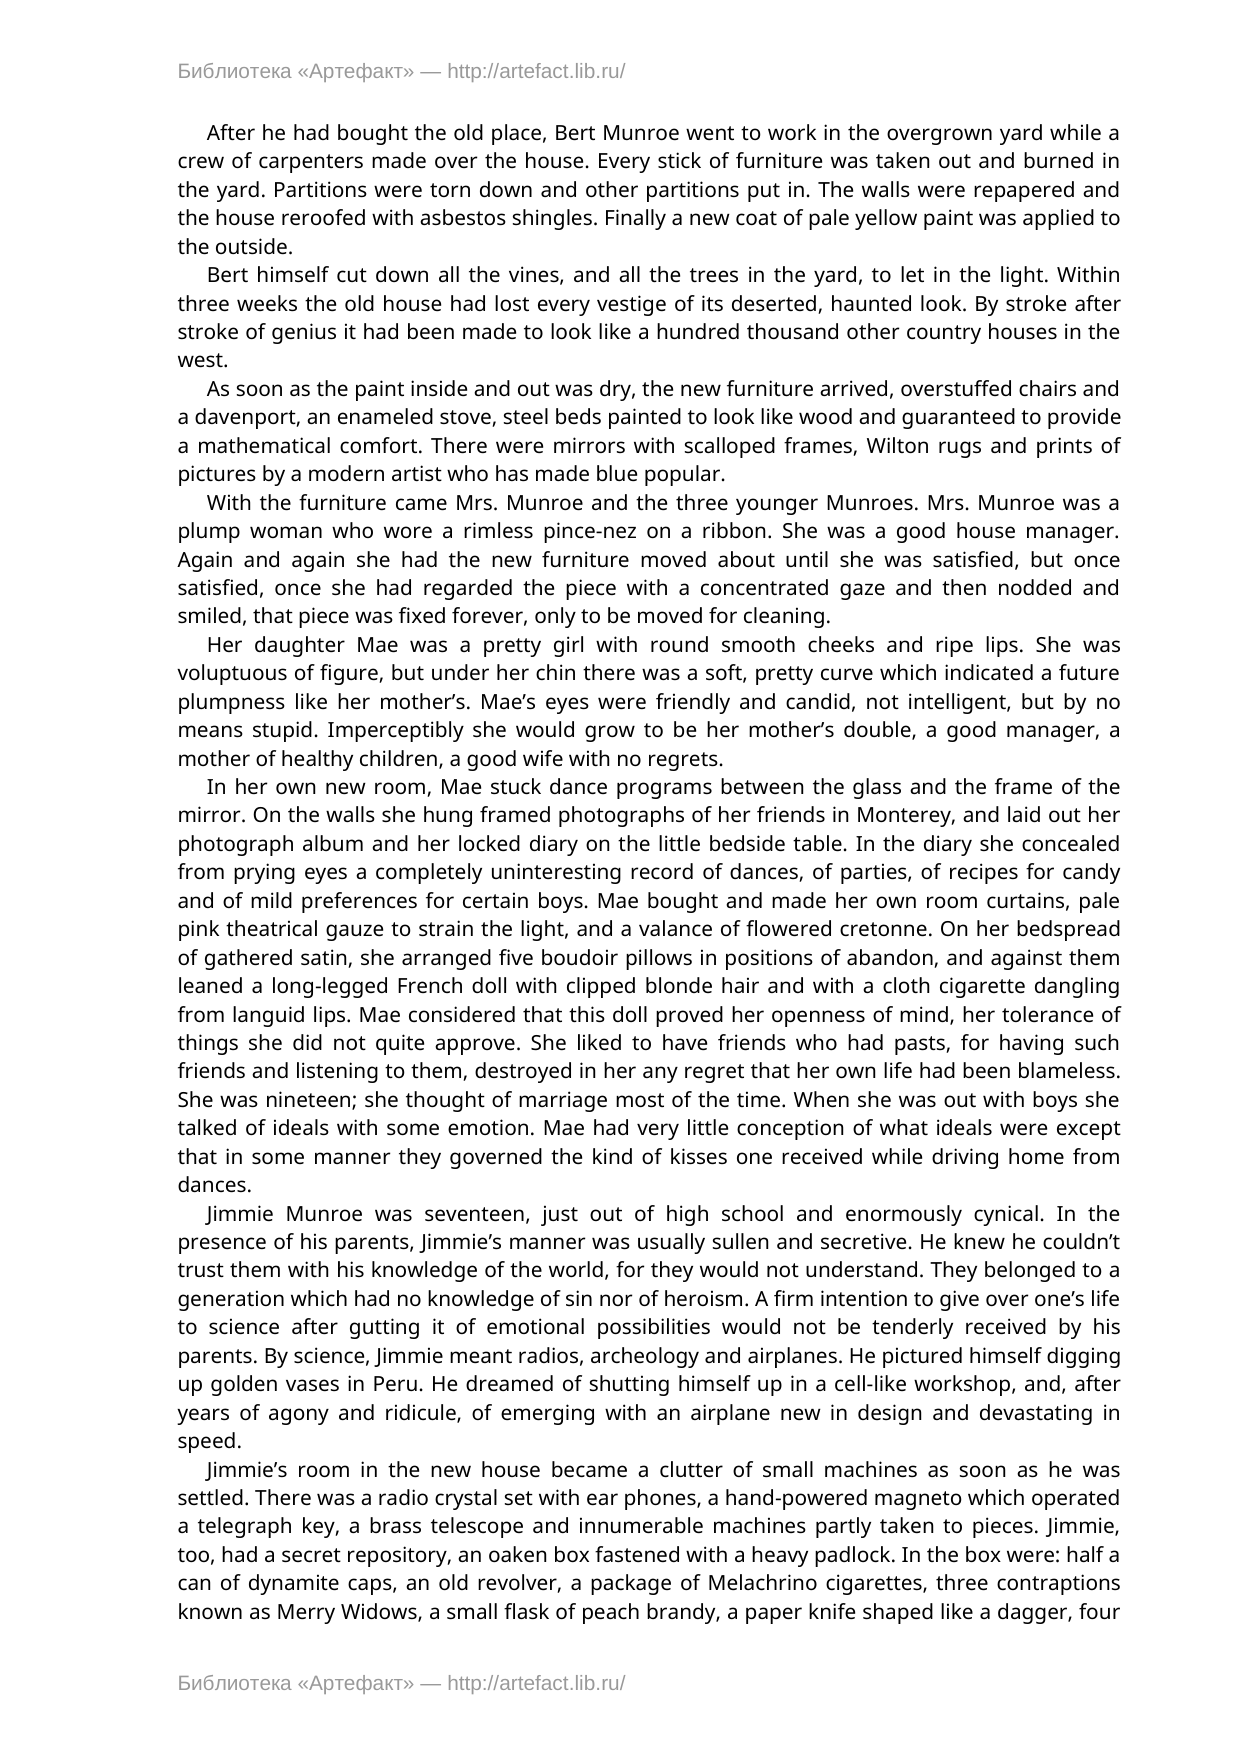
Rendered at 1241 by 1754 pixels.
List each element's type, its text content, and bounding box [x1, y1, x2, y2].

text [177, 1455, 1122, 1625]
text In her own new room, Mae stuck dance programs between the glass and the frame of the mirror. On the walls she hung framed photographs of her friends in Monterey, and laid out her photograph album and her locked diary on the little bedside table. In the diary she concealed from prying eyes a completely uninteresting record of dances, of parties, of recipes for candy and of mild preferences for certain boys. Mae bought and made her own room curtains, pale pink theatrical gauze to strain the light, and a valance of flowered cretonne. On her bedspread of gathered satin, she arranged five boudoir pillows in positions of abandon, and against them leaned a long-legged French doll with clipped blonde hair and with a cloth cigarette dangling from languid lips. Mae considered that this doll proved her openness of mind, her tolerance of things she did not quite approve. She liked to have friends who had pasts, for having such friends and listening to them, destroyed in her any regret that her own life had been blameless. She was nineteen; she thought of marriage most of the time. When she was out with boys she talked of ideals with some emotion. Mae had very little conception of what ideals were except that in some manner they governed the kind of kisses one received while driving home from dances. [177, 772, 1122, 1199]
text Jimmie Munroe was seventeen, just out of high school and enormously cynical. In the presence of his parents, Jimmie’s manner was usually sullen and secretive. He knew he couldn’t trust them with his knowledge of the world, for they would not understand. They belonged to a generation which had no knowledge of sin nor of heroism. A firm intention to give over one’s life to science after gutting it of emotional possibilities would not be tenderly received by his parents. By science, Jimmie meant radios, archeology and airplanes. He pictured himself digging up golden vases in Peru. He dreamed of shutting himself up in a cell-like workshop, and, after years of agony and ridicule, of emerging with an airplane new in design and devastating in speed. [177, 1199, 1122, 1455]
text With the furniture came Mrs. Munroe and the three younger Munroes. Mrs. Munroe was a plump woman who wore a rimless pince-nez on a ribbon. She was a good house manager. Again and again she had the new furniture moved about until she was satisfied, but once satisfied, once she had regarded the piece with a concentrated gaze and then nodded and smiled, that piece was fixed forever, only to be moved for cleaning. [177, 488, 1122, 630]
text Her daughter Mae was a pretty girl with round smooth cheeks and ripe lips. She was voluptuous of figure, but under her chin there was a soft, pretty curve which indicated a future plumpness like her mother’s. Mae’s eyes were friendly and candid, not intelligent, but by no means stupid. Imperceptibly she would grow to be her mother’s double, a good manager, a mother of healthy children, a good wife with no regrets. [177, 630, 1122, 772]
text After he had bought the old place, Bert Munroe went to work in the overgrown yard while a crew of carpenters made over the house. Every stick of furniture was taken out and burned in the yard. Partitions were torn down and other partitions put in. The walls were repapered and the house reroofed with asbestos shingles. Finally a new coat of pale yellow paint was applied to the outside. [177, 118, 1122, 260]
text Bert himself cut down all the vines, and all the trees in the yard, to let in the light. Within three weeks the old house had lost every vestige of its deserted, haunted look. By stroke after stroke of genius it had been made to look like a hundred thousand other country houses in the west. [177, 260, 1122, 374]
text As soon as the paint inside and out was dry, the new furniture arrived, overstuffed chairs and a davenport, an enameled stove, steel beds painted to look like wood and guaranteed to provide a mathematical comfort. There were mirrors with scalloped frames, Wilton rugs and prints of pictures by a modern artist who has made blue popular. [177, 374, 1122, 488]
